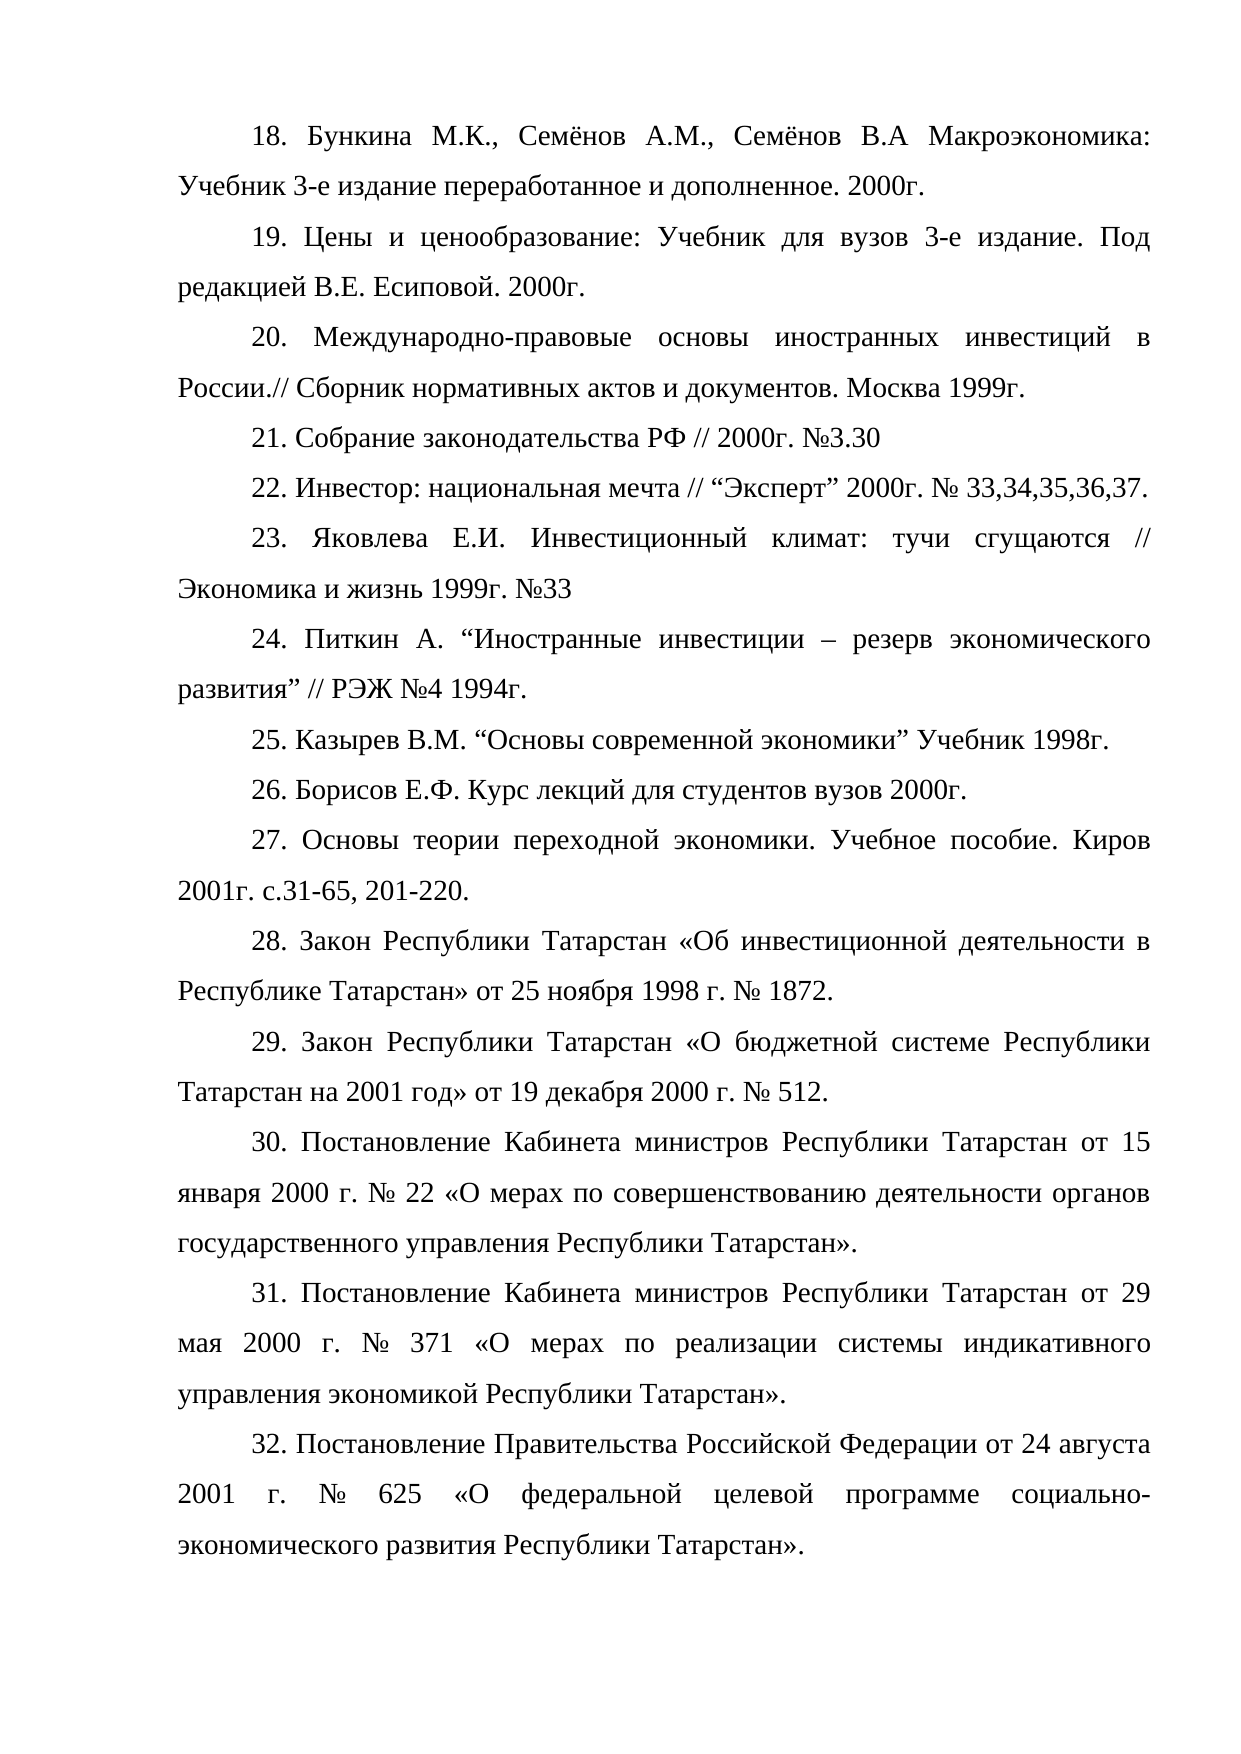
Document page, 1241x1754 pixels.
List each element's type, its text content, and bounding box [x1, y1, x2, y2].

text 32. Постановление Правительства Российской Федерации от 24 августа . № 625 «О федеральной целевой программе социально-экономического развития Республики Татарстан». [177, 1426, 1152, 1560]
text 22. Инвестор: национальная мечта // “Эксперт” 2000г. № 33,34,35,36,37. [177, 470, 1152, 504]
text 19. Цены и ценообразование: Учебник для вузов 3-е издание. Под редакцией В.Е. Есиповой. 2000г. [177, 219, 1152, 303]
text 23. Яковлева Е.И. Инвестиционный климат: тучи сгущаются // Экономика и жизнь 1999г. №33 [177, 521, 1152, 604]
text 31. Постановление Кабинета министров Республики Татарстан от 29 мая . № 371 «О мерах по реализации системы индикативного управления экономикой Республики Татарстан». [177, 1275, 1152, 1409]
text 30. Постановление Кабинета министров Республики Татарстан от 15 января . № 22 «О мерах по совершенствованию деятельности органов государственного управления Республики Татарстан». [177, 1124, 1152, 1258]
text 28. Закон Республики Татарстан «Об инвестиционной деятельности в Республике Татарстан» от 25 ноября . № 1872. [177, 923, 1152, 1007]
text 25. Казырев В.М. “Основы современной экономики” Учебник 1998г. [177, 722, 1152, 755]
text 18. Бункина М.К., Семёнов А.М., Семёнов В.А Макроэкономика: Учебник 3-е издание переработанное и дополненное. 2000г. [177, 118, 1152, 202]
text 26. Борисов Е.Ф. Курс лекций для студентов вузов 2000г. [177, 772, 1152, 806]
text 20. Международно-правовые основы иностранных инвестиций в России.// Сборник нормативных актов и документов. Москва 1999г. [177, 319, 1152, 403]
text 27. Основы теории переходной экономики. Учебное пособие. Киров 2001г. с.31-65, 201-220. [177, 822, 1152, 906]
text 29. Закон Республики Татарстан «О бюджетной системе Республики Татарстан на 2001 год» от 19 декабря . № 512. [177, 1024, 1152, 1108]
text 21. Собрание законодательства РФ // 2000г. №3.30 [177, 420, 1152, 453]
text 24. Питкин А. “Иностранные инвестиции – резерв экономического развития” // РЭЖ №4 1994г. [177, 621, 1152, 705]
